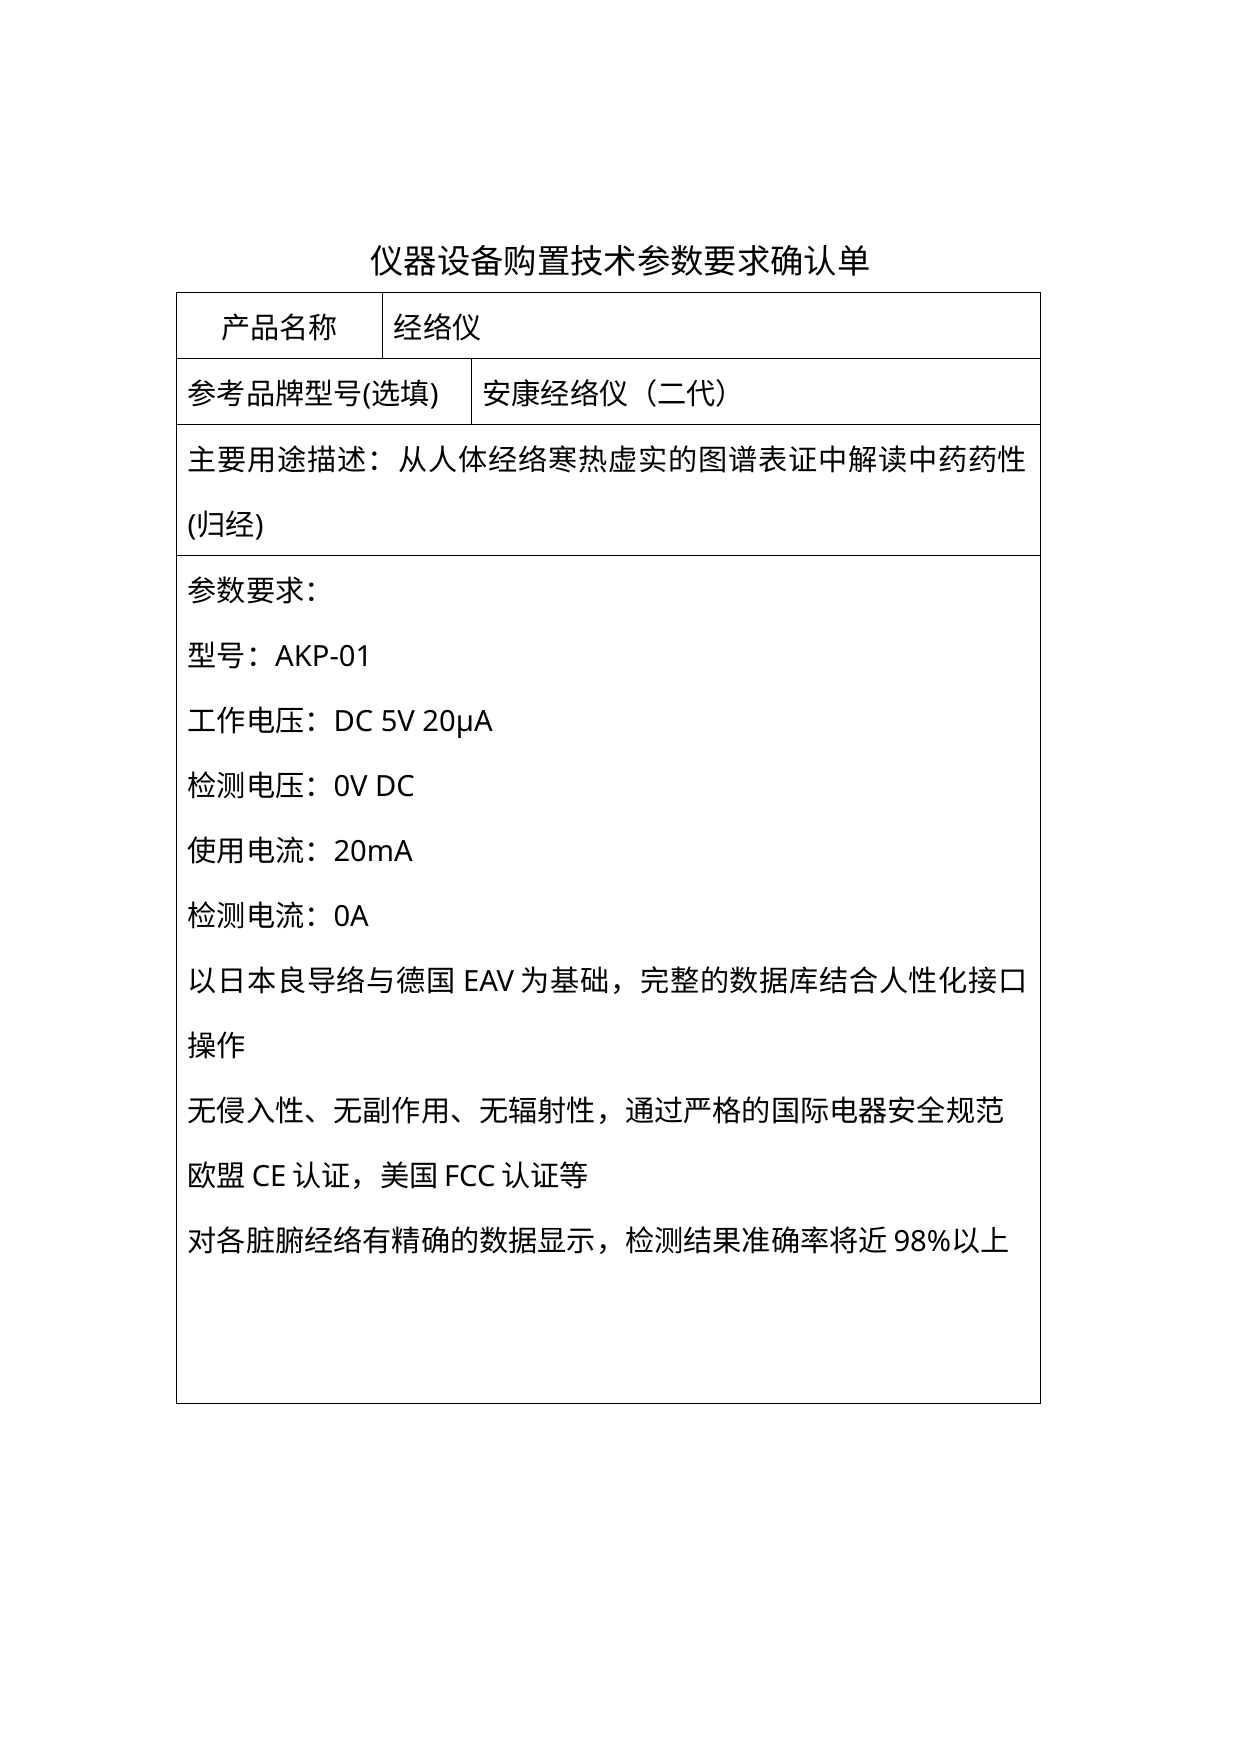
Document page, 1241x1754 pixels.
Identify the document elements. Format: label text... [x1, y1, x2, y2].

table_cell 安康经络仪（二代） [472, 359, 1040, 424]
table_header 产品名称 [177, 293, 382, 358]
table_cell 参考品牌型号(选填) [177, 359, 471, 424]
table_cell 主要用途描述：从人体经络寒热虚实的图谱表证中解读中药药性(归经) [177, 425, 1040, 555]
text 仪器设备购置技术参数要求确认单 [187, 227, 1053, 292]
table_header 经络仪 [383, 293, 1040, 358]
table_cell 参数要求： 型号：AKP-01 工作电压：DC 5V 20μA 检测电压：0V DC 使用电流：20mA 检测电流：0A 以日本良导络与德国EAV为基础，完整的数据库结合人性化接口操作 无侵入性、无副作用、无辐射性，通过严格的国际电器安全规范 欧盟CE认证，美国FCC认证等 对各脏腑经络有精确的数据显示，检测结果准确率将近98%以上 [177, 556, 1040, 1403]
